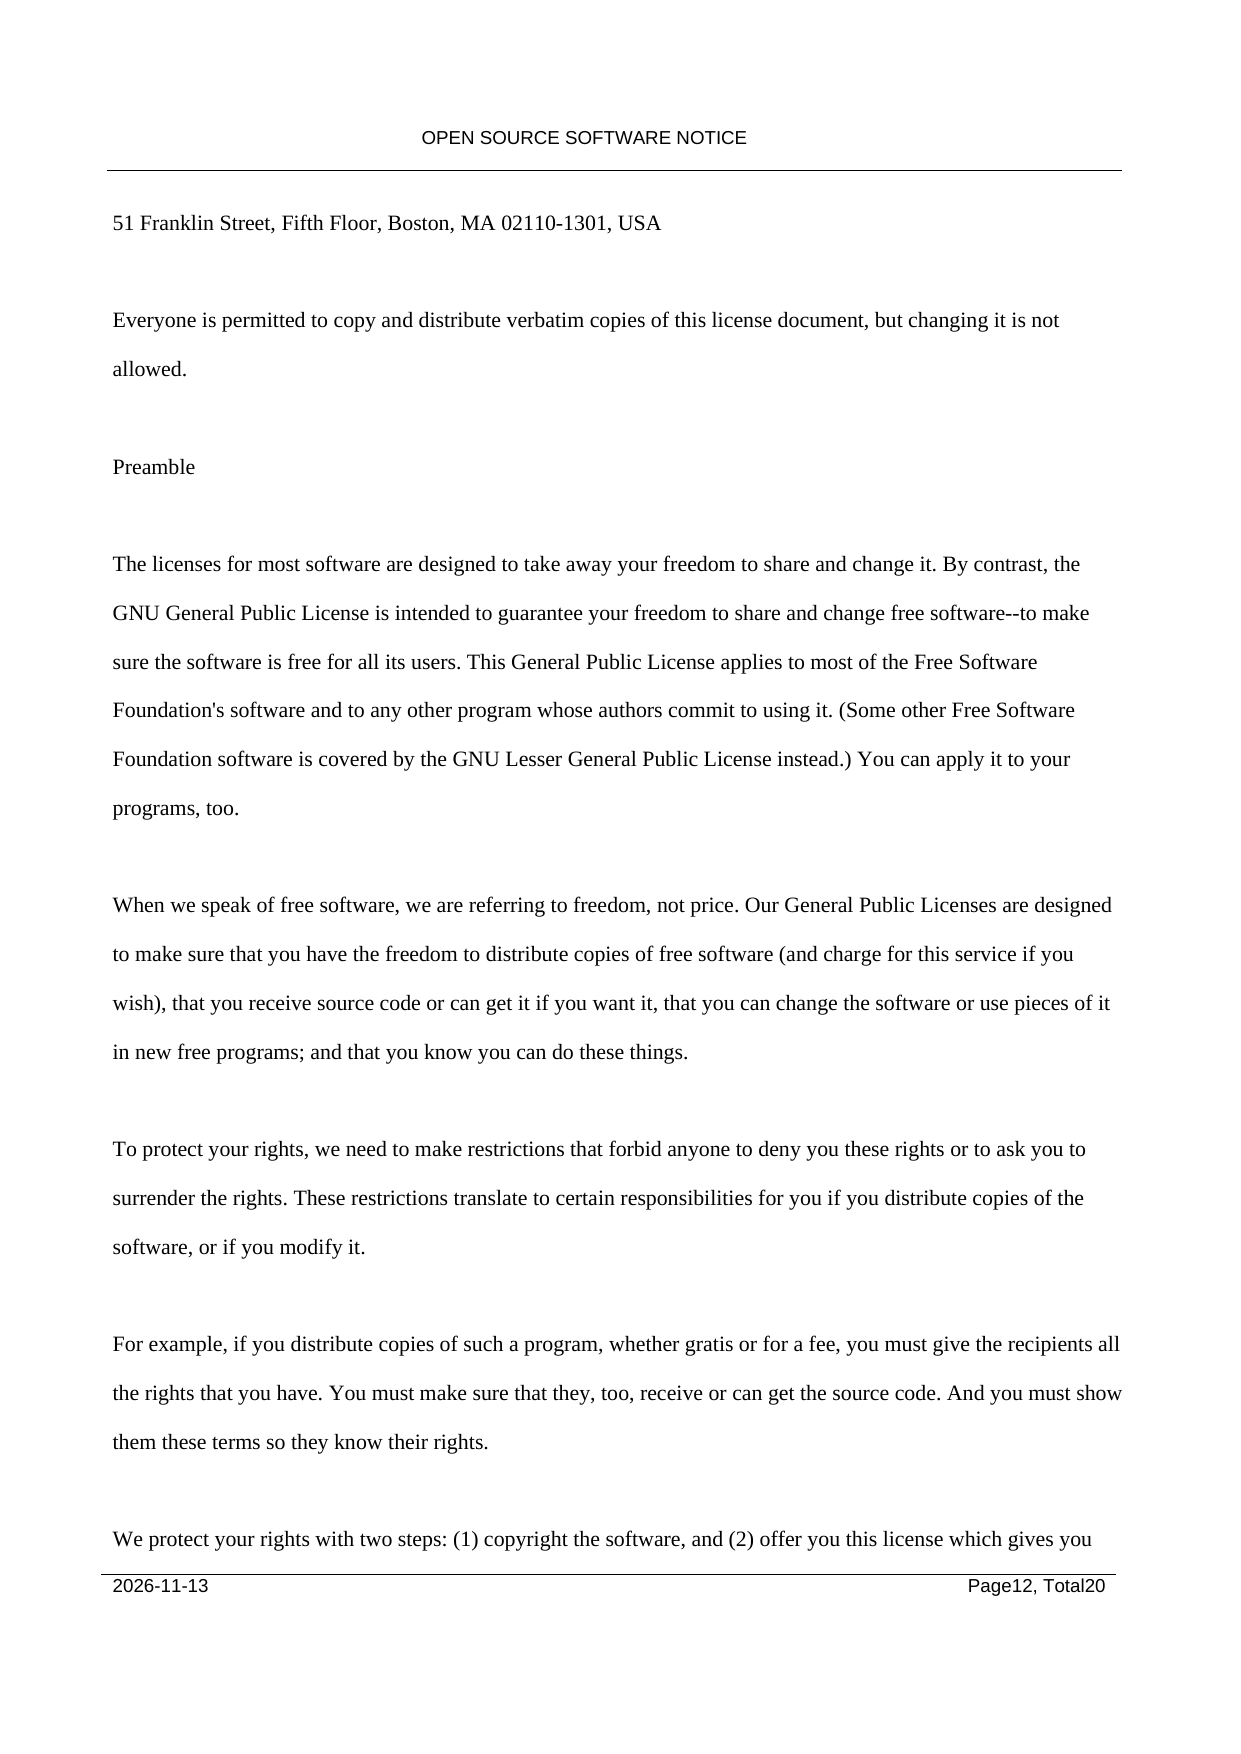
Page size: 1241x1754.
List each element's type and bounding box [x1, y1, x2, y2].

text [112, 206, 1128, 1555]
